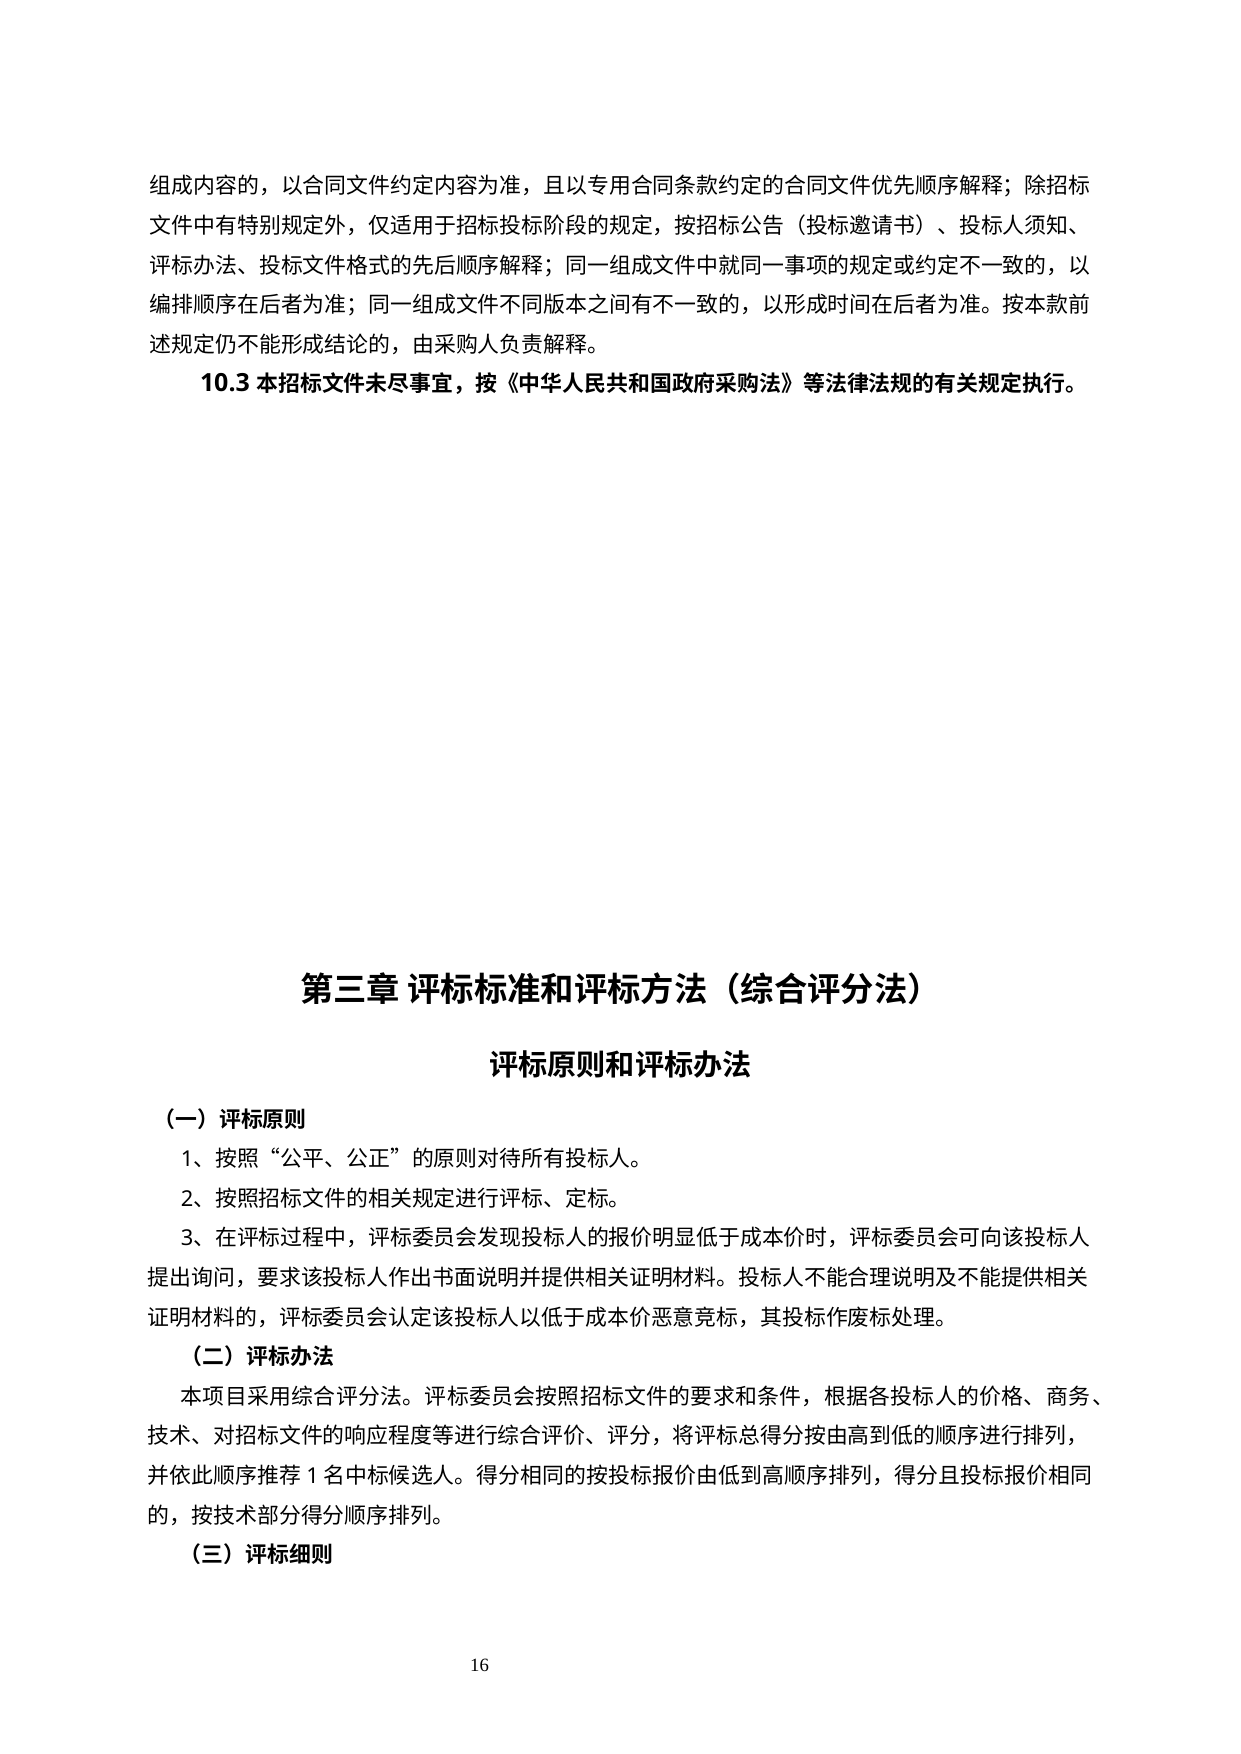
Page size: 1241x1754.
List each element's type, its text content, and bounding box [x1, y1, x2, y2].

text 1、按照“公平、公正”的原则对待所有投标人。 [148, 1137, 1092, 1177]
text （一）评标原则 [148, 1085, 1092, 1137]
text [149, 164, 1092, 362]
text （二）评标办法 [148, 1335, 1092, 1375]
text 评标原则和评标办法 [148, 1033, 1092, 1085]
text 本项目采用综合评分法。评标委员会按照招标文件的要求和条件，根据各投标人的价格、商务、技术、对招标文件的响应程度等进行综合评价、评分，将评标总得分按由高到低的顺序进行排列，并依此顺序推荐1名中标候选人。得分相同的按投标报价由低到高顺序排列，得分且投标报价相同的，按技术部分得分顺序排列。 [148, 1375, 1092, 1533]
text 10.3 本招标文件未尽事宜，按《中华人民共和国政府采购法》等法律法规的有关规定执行。 [149, 362, 1092, 402]
title 第三章 评标标准和评标方法（综合评分法） [148, 948, 1092, 1027]
text 3、在评标过程中，评标委员会发现投标人的报价明显低于成本价时，评标委员会可向该投标人提出询问，要求该投标人作出书面说明并提供相关证明材料。投标人不能合理说明及不能提供相关证明材料的，评标委员会认定该投标人以低于成本价恶意竞标，其投标作废标处理。 [148, 1217, 1092, 1335]
text 2、按照招标文件的相关规定进行评标、定标。 [148, 1177, 1092, 1217]
list 评标细则 [148, 1533, 1092, 1573]
